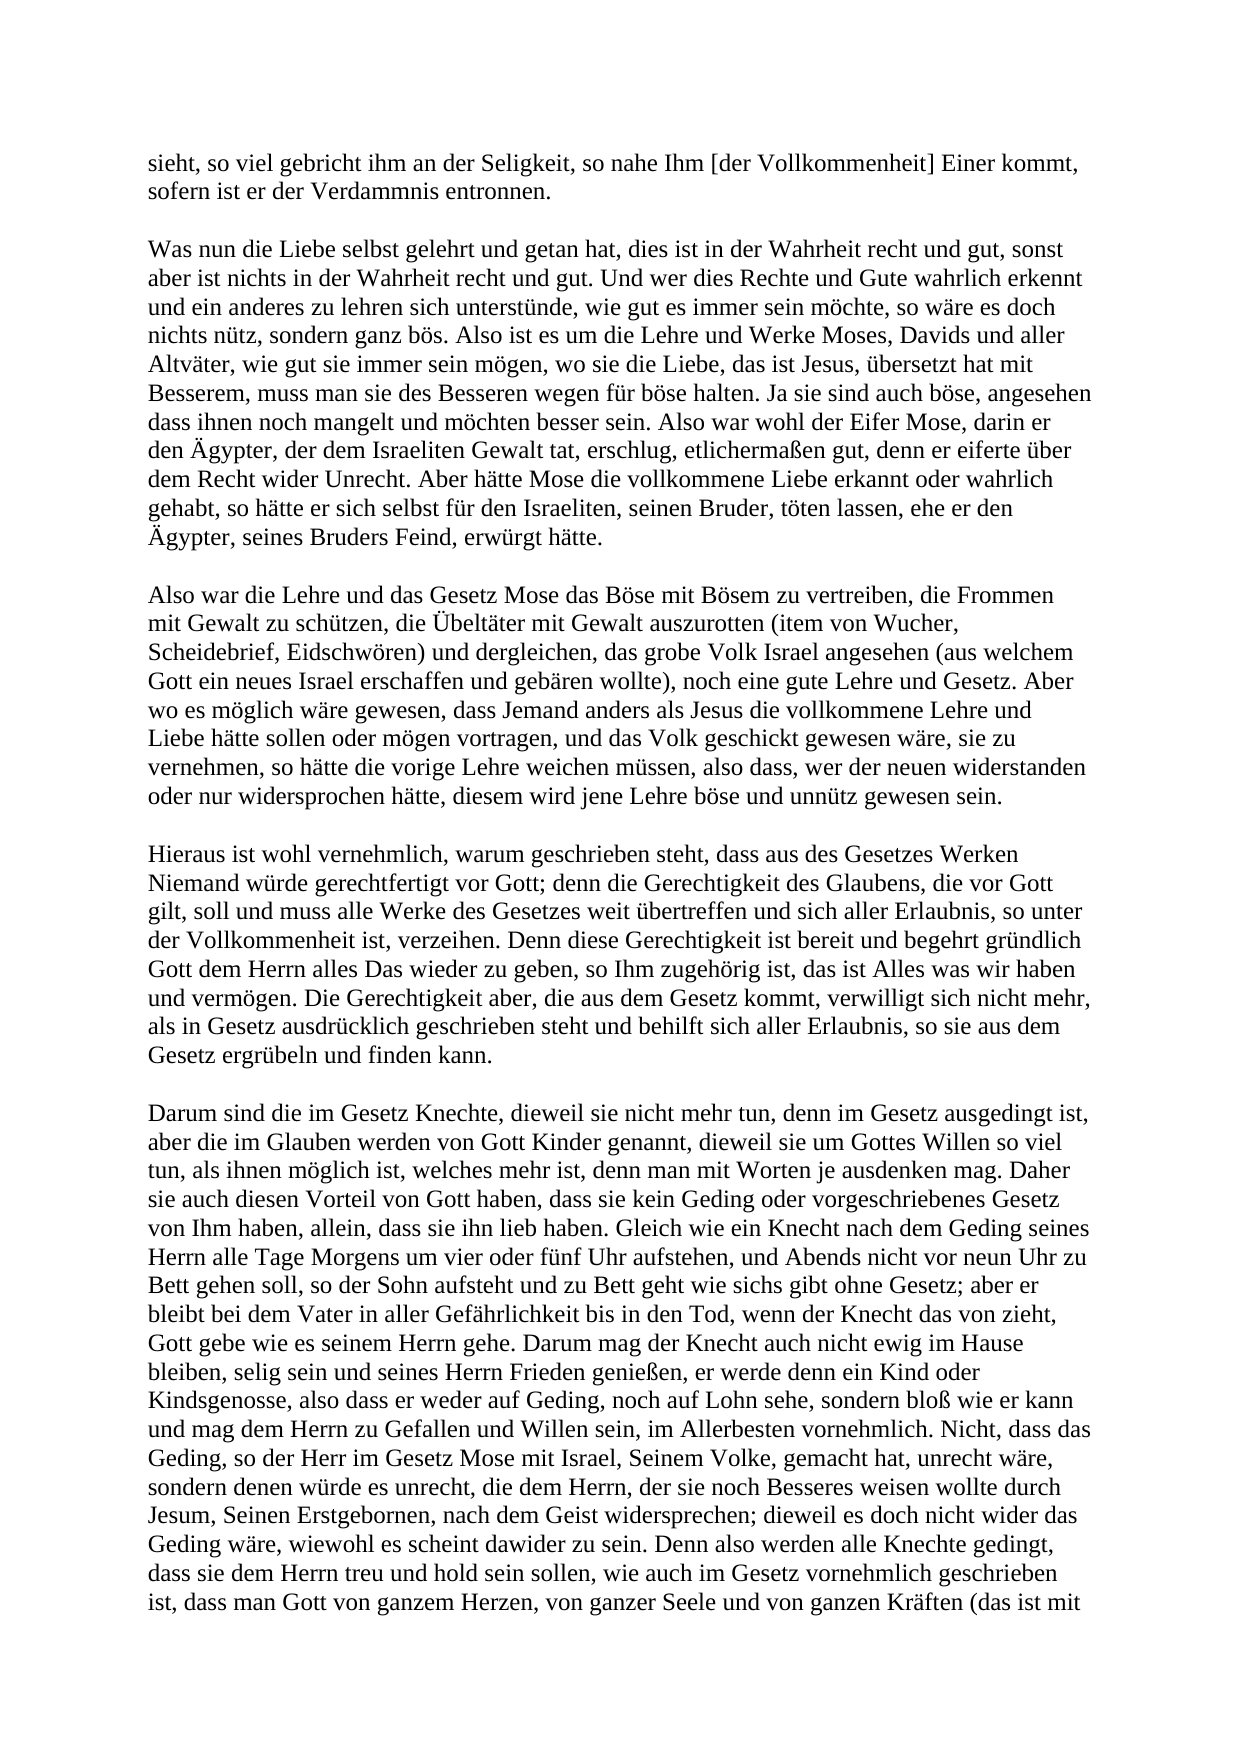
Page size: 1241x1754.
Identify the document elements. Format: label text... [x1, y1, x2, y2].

text Hieraus ist wohl vernehmlich, warum geschrieben steht, dass aus des Gesetzes Werken Niemand würde gerechtfertigt vor Gott; denn die Gerechtigkeit des Glaubens, die vor Gott gilt, soll und muss alle Werke des Gesetzes weit übertreffen und sich aller Erlaubnis, so unter der Vollkommenheit ist, verzeihen. Denn diese Gerechtigkeit ist bereit und begehrt gründlich Gott dem Herrn alles Das wieder zu geben, so Ihm zugehörig ist, das ist Alles was wir haben und vermögen. Die Gerechtigkeit aber, die aus dem Gesetz kommt, verwilligt sich nicht mehr, als in Gesetz ausdrücklich geschrieben steht und behilft sich aller Erlaubnis, so sie aus dem Gesetz ergrübeln und finden kann. [148, 839, 1093, 1069]
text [148, 1098, 1093, 1616]
text Also war die Lehre und das Gesetz Mose das Böse mit Bösem zu vertreiben, die Frommen mit Gewalt zu schützen, die Übeltäter mit Gewalt auszurotten (item von Wucher, Scheidebrief, Eidschwören) und dergleichen, das grobe Volk Israel angesehen (aus welchem Gott ein neues Israel erschaffen und gebären wollte), noch eine gute Lehre und Gesetz. Aber wo es möglich wäre gewesen, dass Jemand anders als Jesus die vollkommene Lehre und Liebe hätte sollen oder mögen vortragen, und das Volk geschickt gewesen wäre, sie zu vernehmen, so hätte die vorige Lehre weichen müssen, also dass, wer der neuen widerstanden oder nur widersprochen hätte, diesem wird jene Lehre böse und unnütz gewesen sein. [148, 580, 1093, 810]
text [148, 148, 1093, 205]
text Was nun die Liebe selbst gelehrt und getan hat, dies ist in der Wahrheit recht und gut, sonst aber ist nichts in der Wahrheit recht und gut. Und wer dies Rechte und Gute wahrlich erkennt und ein anderes zu lehren sich unterstünde, wie gut es immer sein möchte, so wäre es doch nichts nütz, sondern ganz bös. Also ist es um die Lehre und Werke Moses, Davids und aller Altväter, wie gut sie immer sein mögen, wo sie die Liebe, das ist Jesus, übersetzt hat mit Besserem, muss man sie des Besseren wegen für böse halten. Ja sie sind auch böse, angesehen dass ihnen noch mangelt und möchten besser sein. Also war wohl der Eifer Mose, darin er den Ägypter, der dem Israeliten Gewalt tat, erschlug, etlichermaßen gut, denn er eiferte über dem Recht wider Unrecht. Aber hätte Mose die vollkommene Liebe erkannt oder wahrlich gehabt, so hätte er sich selbst für den Israeliten, seinen Bruder, töten lassen, ehe er den Ägypter, seines Bruders Feind, erwürgt hätte. [148, 234, 1093, 551]
